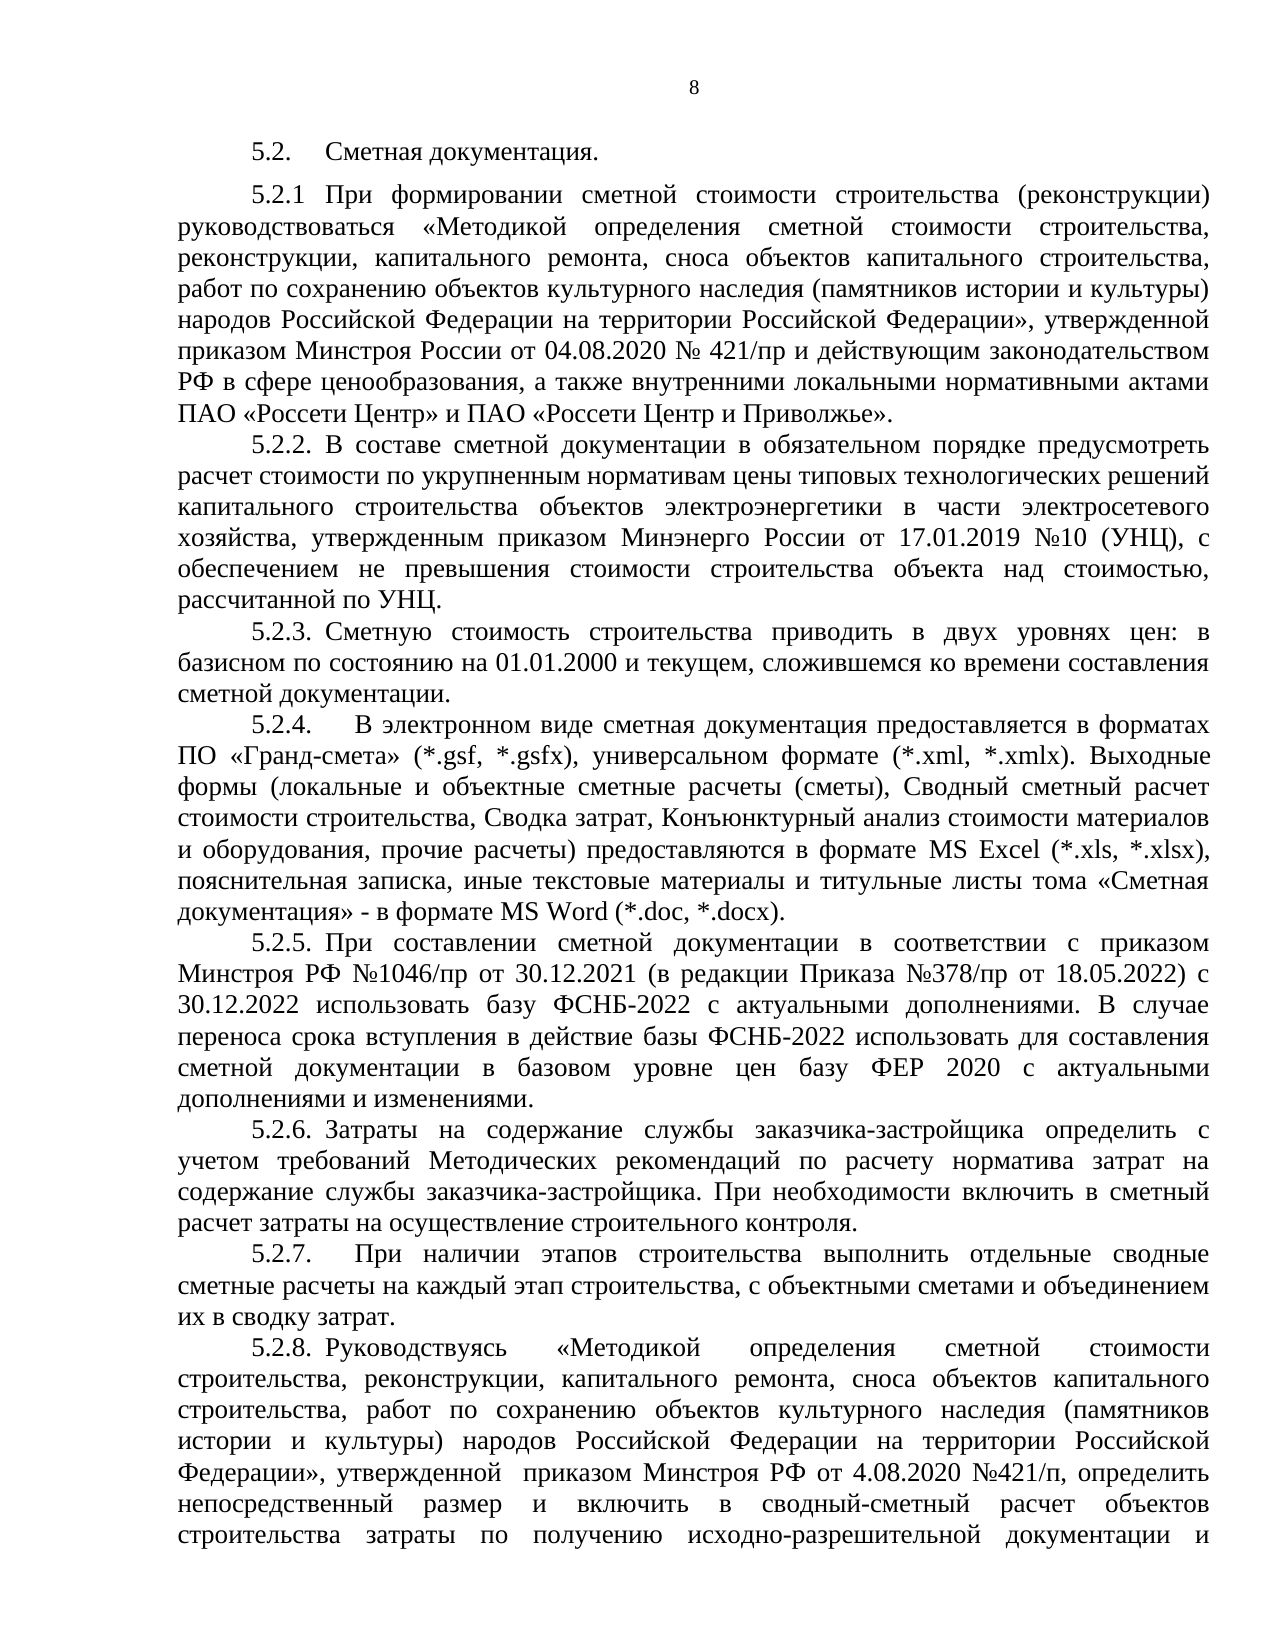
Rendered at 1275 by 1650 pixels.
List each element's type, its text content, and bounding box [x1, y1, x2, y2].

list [177, 1331, 1211, 1549]
list Сметная документация. [177, 135, 1211, 166]
list Сметную стоимость строительства приводить в двух уровнях цен: в базисном по состоянию на 01.01.2000 и текущем, сложившемся ко времени составления сметной документации. [177, 615, 1211, 708]
list В составе сметной документации в обязательном порядке предусмотреть расчет стоимости по укрупненным нормативам цены типовых технологических решений капитального строительства объектов электроэнергетики в части электросетевого хозяйства, утвержденным приказом Минэнерго России от 17.01.2019 №10 (УНЦ), с обеспечением не превышения стоимости строительства объекта над стоимостью, рассчитанной по УНЦ. [177, 428, 1211, 615]
list Затраты на содержание службы заказчика-застройщика определить с учетом требований Методических рекомендаций по расчету норматива затрат на содержание службы заказчика-застройщика. При необходимости включить в сметный расчет затраты на осуществление строительного контроля. [177, 1113, 1211, 1238]
list В электронном виде сметная документация предоставляется в форматах ПО «Гранд-смета» (*.gsf, *.gsfx), универсальном формате (*.xml, *.xmlx). Выходные формы (локальные и объектные сметные расчеты (сметы), Сводный сметный расчет стоимости строительства, Сводка затрат, Конъюнктурный анализ стоимости материалов и оборудования, прочие расчеты) предоставляются в формате MS Excel (*.xls, *.xlsx), пояснительная записка, иные текстовые материалы и титульные листы тома «Сметная документация» - в формате MS Word (*.doc, *.docx). [177, 708, 1211, 926]
list При составлении сметной документации в соответствии с приказом Минстроя РФ №1046/пр от 30.12.2021 (в редакции Приказа №378/пр от 18.05.2022) с 30.12.2022 использовать базу ФСНБ-2022 с актуальными дополнениями. В случае переноса срока вступления в действие базы ФСНБ-2022 использовать для составления сметной документации в базовом уровне цен базу ФЕР 2020 с актуальными дополнениями и изменениями. [177, 926, 1211, 1113]
list При наличии этапов строительства выполнить отдельные сводные сметные расчеты на каждый этап строительства, с объектными сметами и объединением их в сводку затрат. [177, 1238, 1211, 1331]
list При формировании сметной стоимости строительства (реконструкции) руководствоваться «Методикой определения сметной стоимости строительства, реконструкции, капитального ремонта, сноса объектов капитального строительства, работ по сохранению объектов культурного наследия (памятников истории и культуры) народов Российской Федерации на территории Российской Федерации», утвержденной приказом Минстроя России от 04.08.2020 № 421/пр и действующим законодательством РФ в сфере ценообразования, а также внутренними локальными нормативными актами ПАО «Россети Центр» и ПАО «Россети Центр и Приволжье». [177, 179, 1211, 428]
